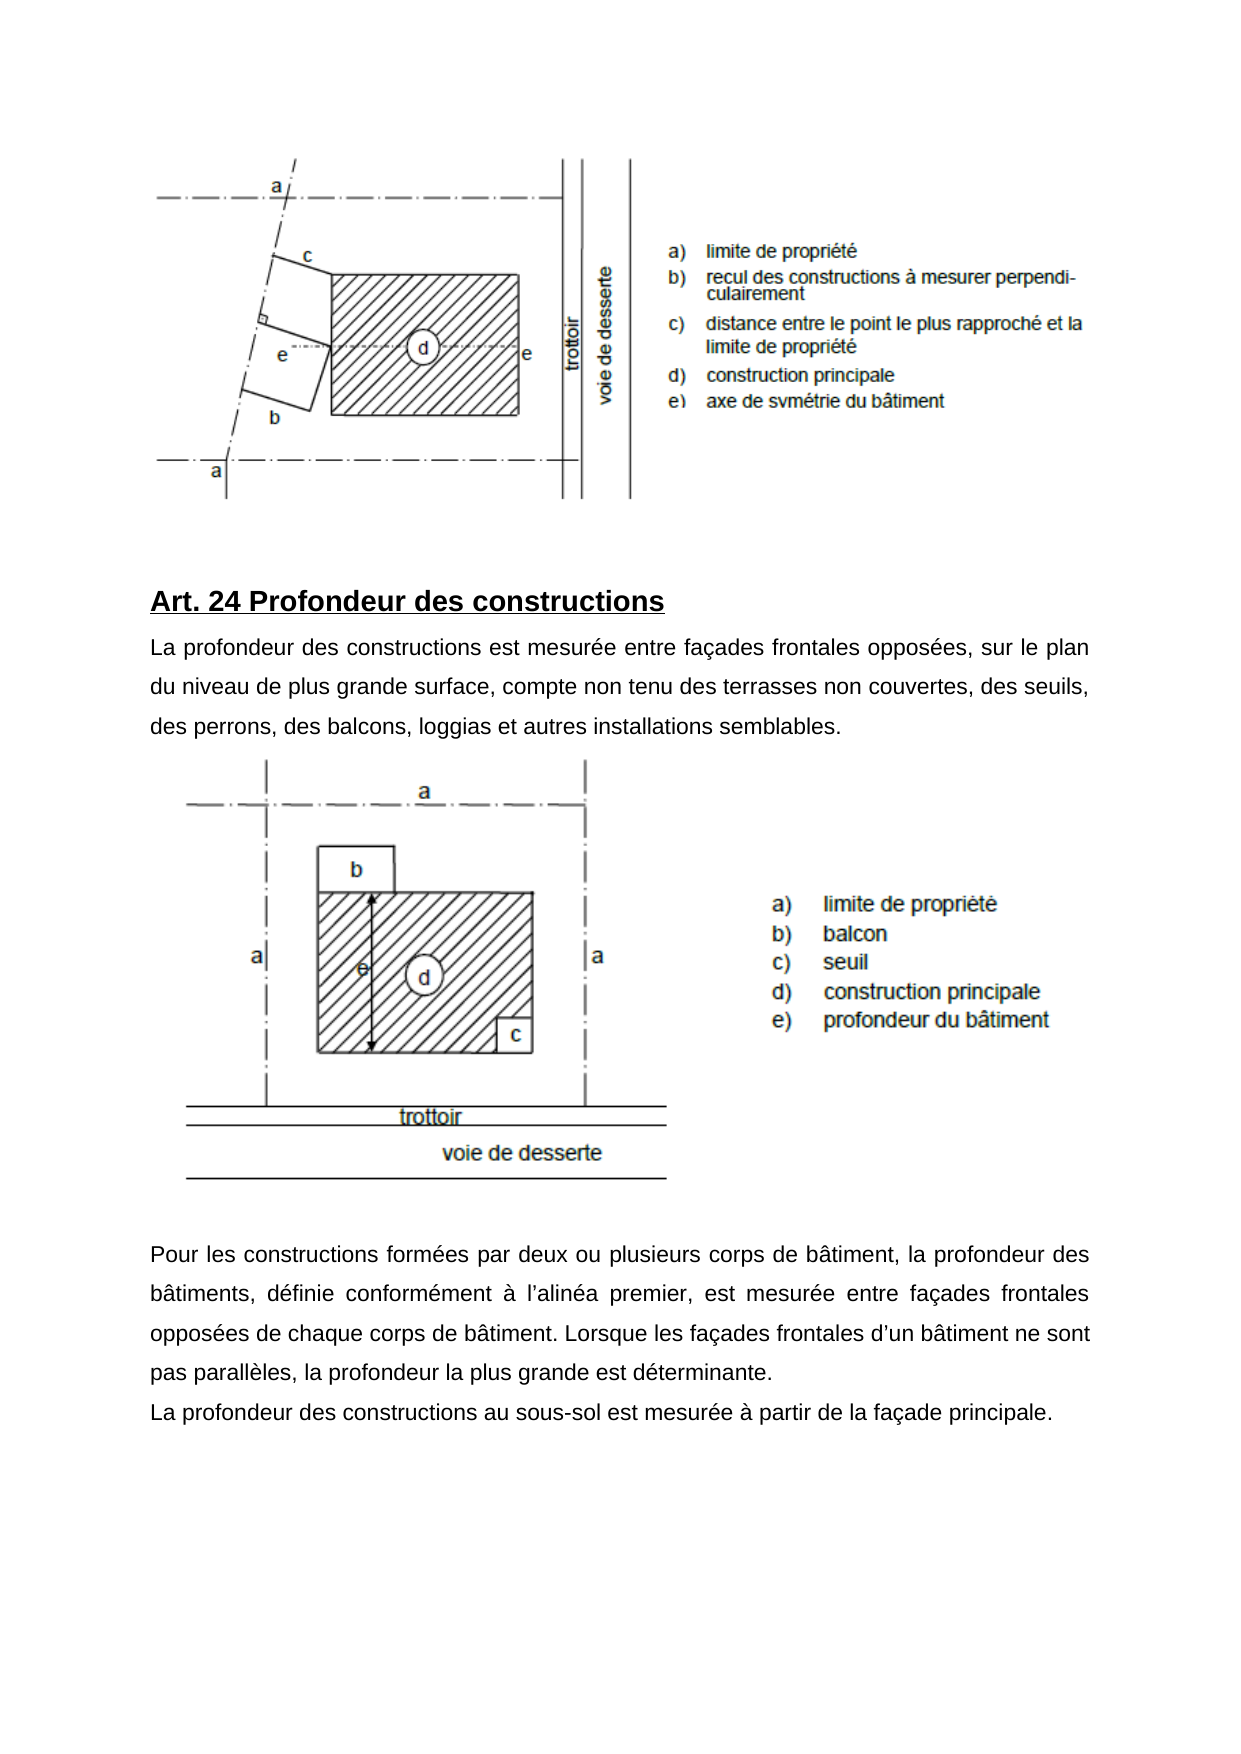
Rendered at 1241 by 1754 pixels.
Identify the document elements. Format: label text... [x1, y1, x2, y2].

picture [150, 150, 1091, 506]
text Pour les constructions formées par deux ou plusieurs corps de bâtiment, la profondeur des bâtiments, définie conformément à l’alinéa premier, est mesurée entre façades frontales opposées de chaque corps de bâtiment. Lorsque les façades frontales d’un bâtiment ne sont pas parallèles, la profondeur la plus grande est déterminante. [150, 1241, 1090, 1386]
text La profondeur des constructions au sous-sol est mesurée à partir de la façade principale. [150, 1399, 1090, 1425]
text La profondeur des constructions est mesurée entre façades frontales opposées, sur le plan du niveau de plus grande surface, compte non tenu des terrasses non couvertes, des seuils, des perrons, des balcons, loggias et autres installations semblables. [150, 634, 1090, 739]
picture [177, 752, 1063, 1189]
subtitle Art. 24 Profondeur des constructions [150, 583, 1090, 617]
